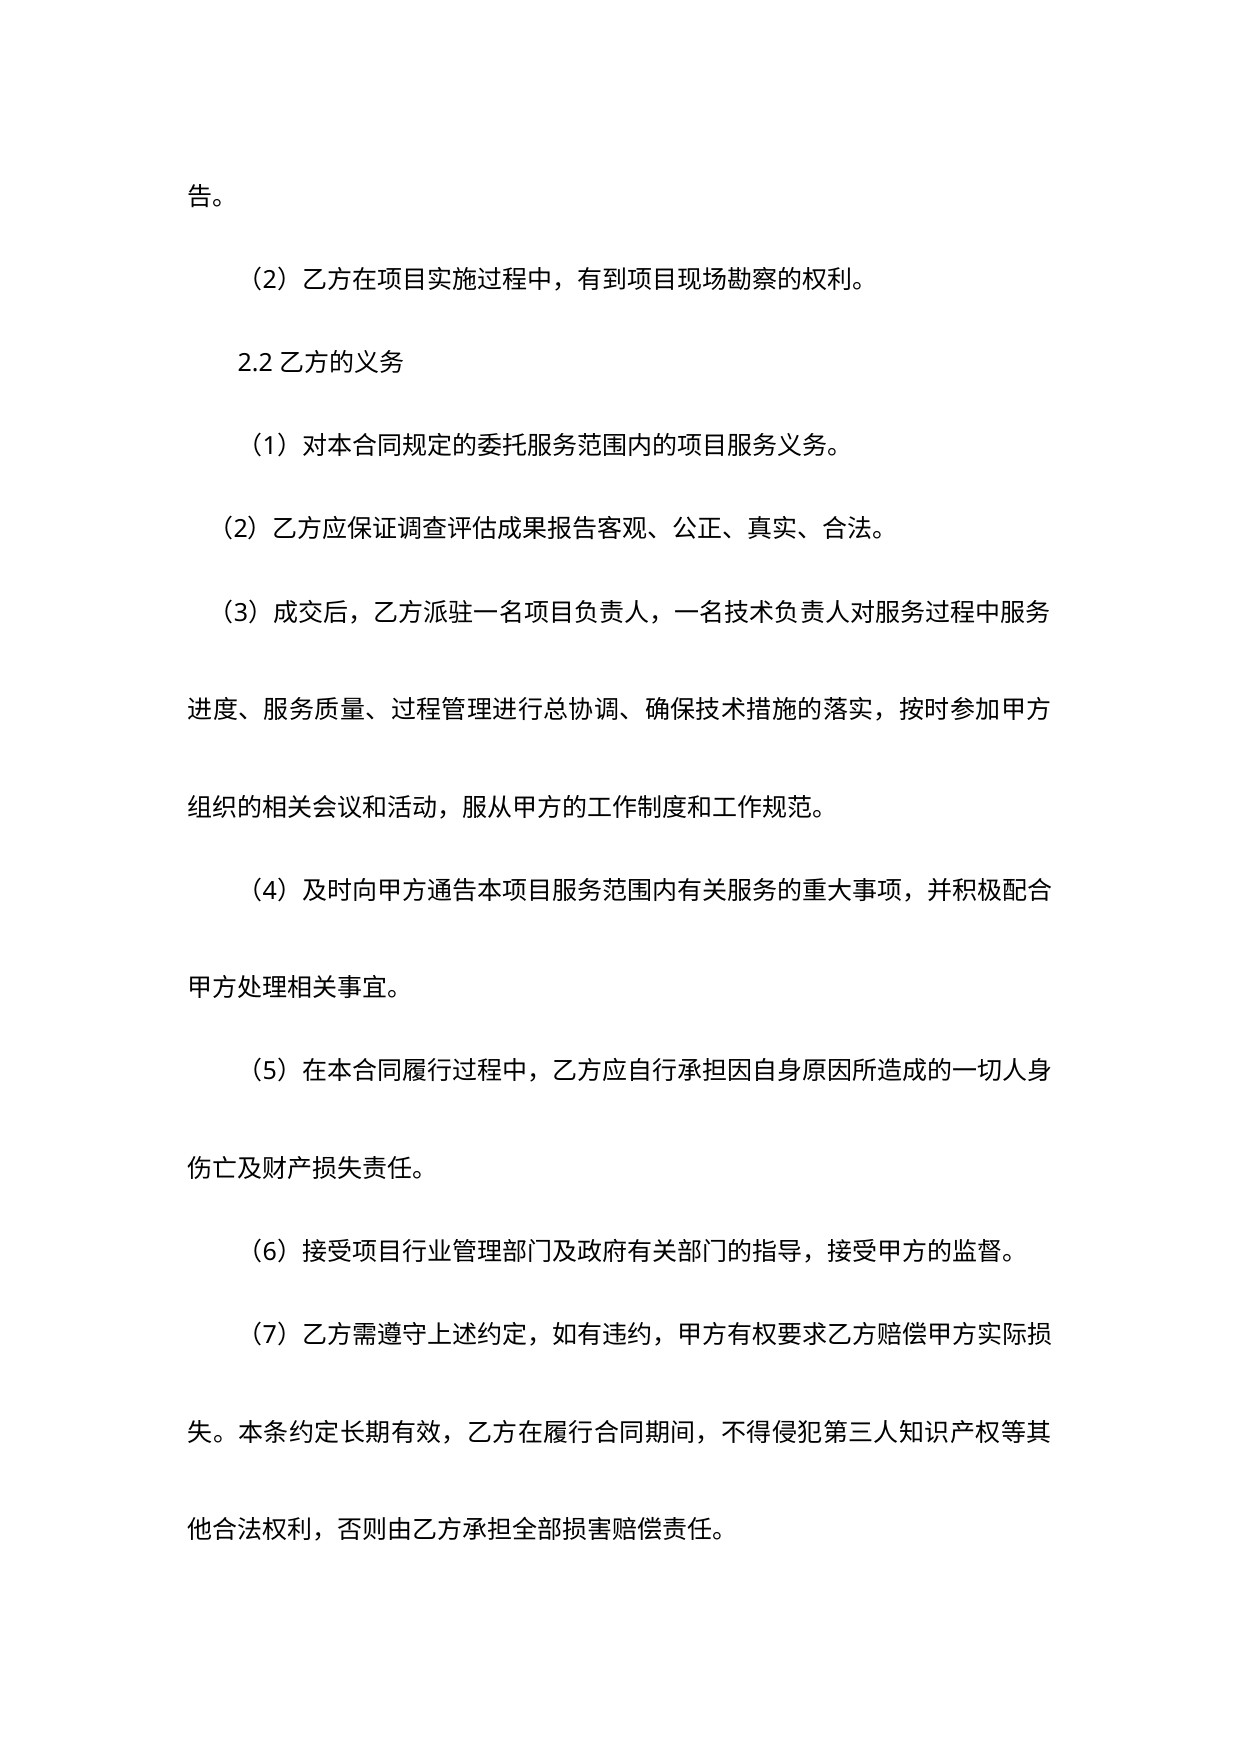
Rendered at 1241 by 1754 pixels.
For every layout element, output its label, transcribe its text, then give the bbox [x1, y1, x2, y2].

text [187, 162, 1053, 227]
text （3）成交后，乙方派驻一名项目负责人，一名技术负责人对服务过程中服务进度、服务质量、过程管理进行总协调、确保技术措施的落实，按时参加甲方组织的相关会议和活动，服从甲方的工作制度和工作规范。 [187, 578, 1053, 838]
text （6）接受项目行业管理部门及政府有关部门的指导，接受甲方的监督。 [187, 1217, 1053, 1282]
text （2）乙方应保证调查评估成果报告客观、公正、真实、合法。 [187, 494, 1053, 559]
text 2.2 乙方的义务 [187, 328, 1053, 393]
text （7）乙方需遵守上述约定，如有违约，甲方有权要求乙方赔偿甲方实际损失。本条约定长期有效，乙方在履行合同期间，不得侵犯第三人知识产权等其他合法权利，否则由乙方承担全部损害赔偿责任。 [187, 1300, 1053, 1560]
text （2）乙方在项目实施过程中，有到项目现场勘察的权利。 [187, 245, 1053, 310]
text （5）在本合同履行过程中，乙方应自行承担因自身原因所造成的一切人身伤亡及财产损失责任。 [187, 1036, 1053, 1199]
text （4）及时向甲方通告本项目服务范围内有关服务的重大事项，并积极配合甲方处理相关事宜。 [187, 856, 1053, 1018]
text （1）对本合同规定的委托服务范围内的项目服务义务。 [187, 411, 1053, 476]
